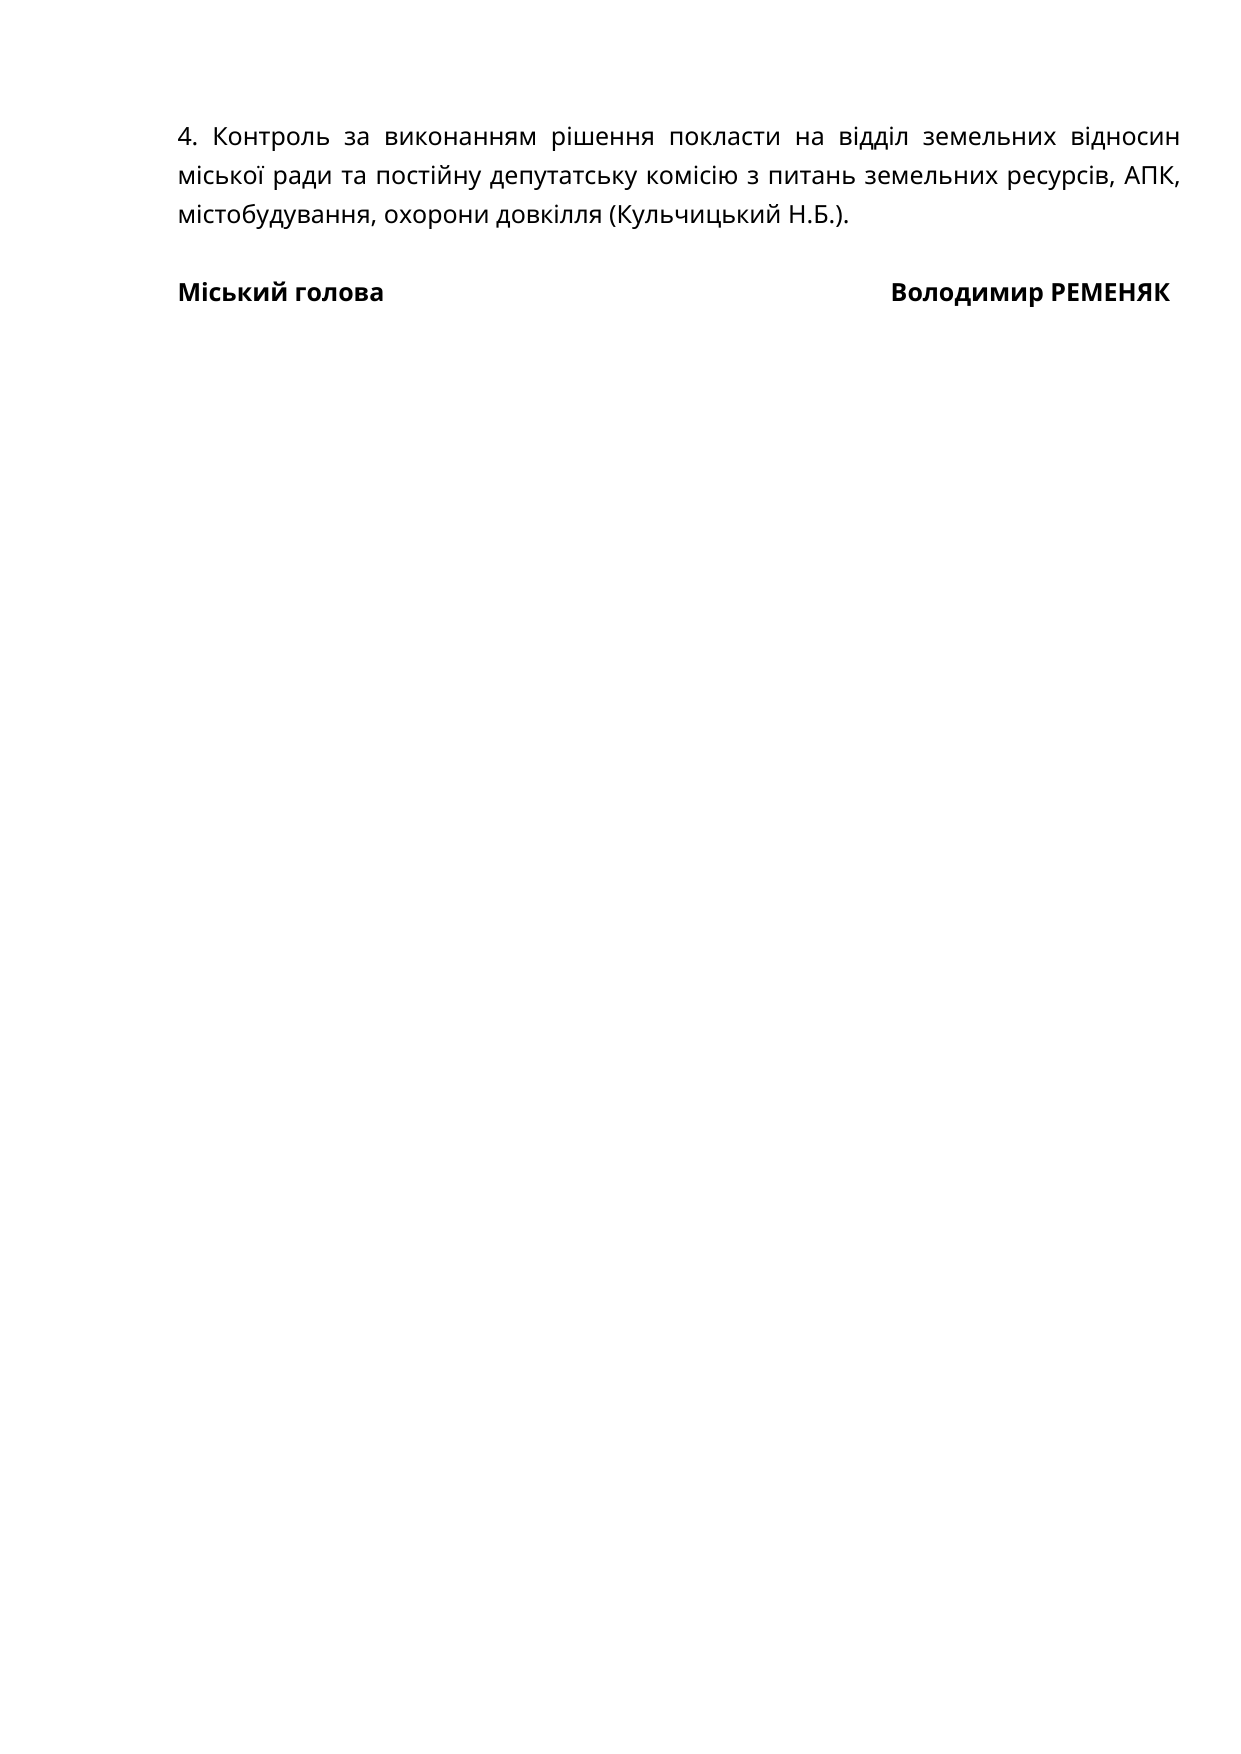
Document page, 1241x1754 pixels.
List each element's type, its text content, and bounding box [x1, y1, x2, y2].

text 4. Контроль за виконанням рішення покласти на відділ земельних відносин міської ради та постійну депутатську комісію з питань земельних ресурсів, АПК, містобудування, охорони довкілля (Кульчицький Н.Б.). [177, 118, 1182, 231]
text Міський голова Володимир РЕМЕНЯК [177, 275, 1181, 309]
